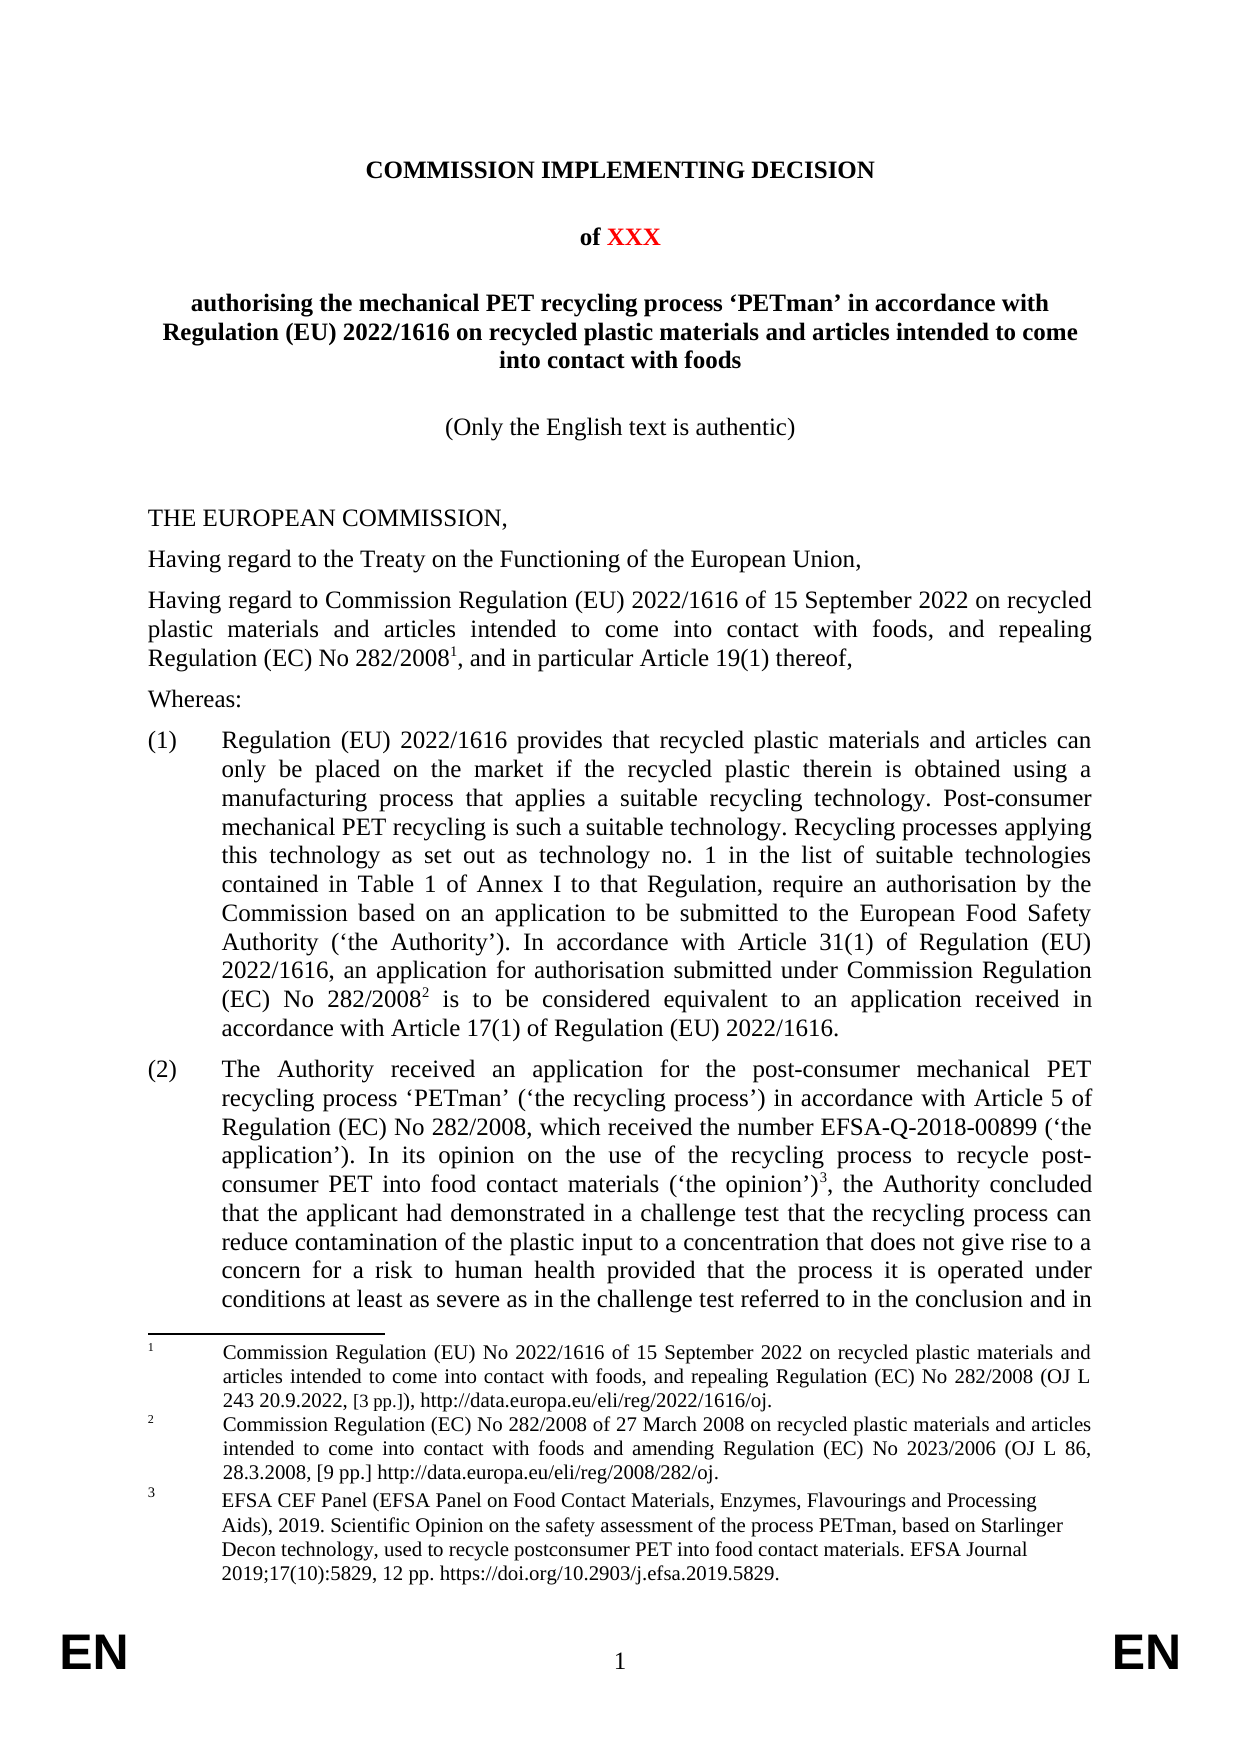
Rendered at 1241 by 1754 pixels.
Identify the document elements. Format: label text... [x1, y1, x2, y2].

text authorising the mechanical PET recycling process ‘PETman’ in accordance with Regulation (EU) 2022/1616 on recycled plastic materials and articles intended to come into contact with foods [148, 288, 1093, 374]
list Regulation (EU) 2022/1616 provides that recycled plastic materials and articles can only be placed on the market if the recycled plastic therein is obtained using a manufacturing process that applies a suitable recycling technology. Post-consumer mechanical PET recycling is such a suitable technology. Recycling processes applying this technology as set out as technology no. 1 in the list of suitable technologies contained in Table 1 of Annex I to that Regulation, require an authorisation by the Commission based on an application to be submitted to the European Food Safety Authority (‘the Authority’). In accordance with Article 31(1) of Regulation (EU) 2022/1616, an application for authorisation submitted under Commission Regulation (EC) No 282/2008 is to be considered equivalent to an application received in accordance with Article 17(1) of Regulation (EU) 2022/1616. [148, 726, 1093, 1042]
text COMMISSION IMPLEMENTING DECISION [148, 156, 1093, 184]
text Having regard to Commission Regulation (EU) 2022/1616 of 15 September 2022 on recycled plastic materials and articles intended to come into contact with foods, and repealing Regulation (EC) No 282/2008, and in particular Article 19(1) thereof, [148, 586, 1093, 672]
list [148, 1054, 1093, 1313]
text (Only the English text is authentic) [148, 412, 1093, 441]
text Having regard to the Treaty on the Functioning of the European Union, [148, 544, 1093, 573]
text of XXX [148, 222, 1093, 251]
text Whereas: [148, 684, 1093, 713]
text THE EUROPEAN COMMISSION, [148, 503, 1093, 532]
